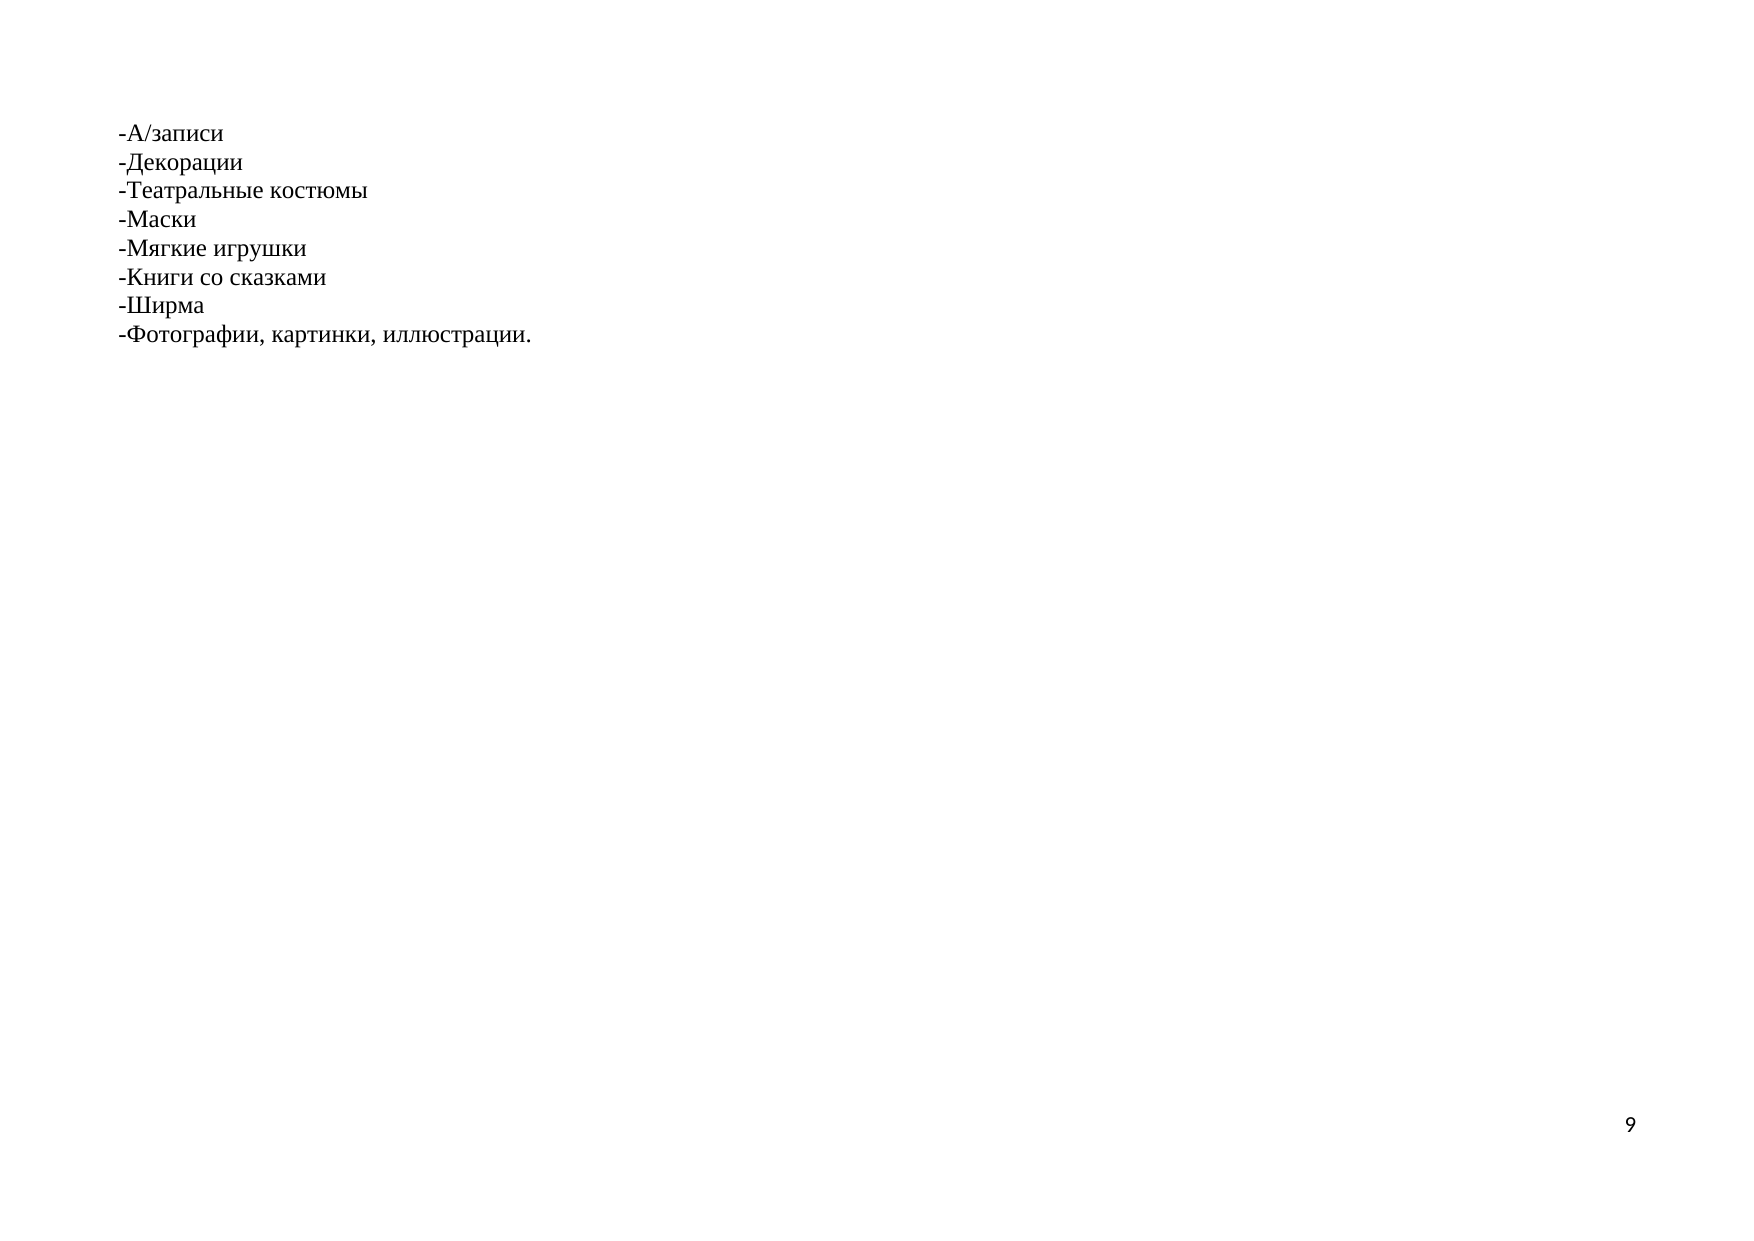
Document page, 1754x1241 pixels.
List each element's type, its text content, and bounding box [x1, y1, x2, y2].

text -Декорации [118, 147, 1636, 176]
text -Маски [118, 204, 1636, 233]
text -Ширма [118, 291, 1636, 319]
text -Книги со сказками [118, 262, 1636, 291]
text -Мягкие игрушки [118, 233, 1636, 262]
text -Театральные костюмы [118, 176, 1636, 204]
text -А/записи [118, 118, 1636, 147]
text -Фотографии, картинки, иллюстрации. [118, 319, 1636, 348]
